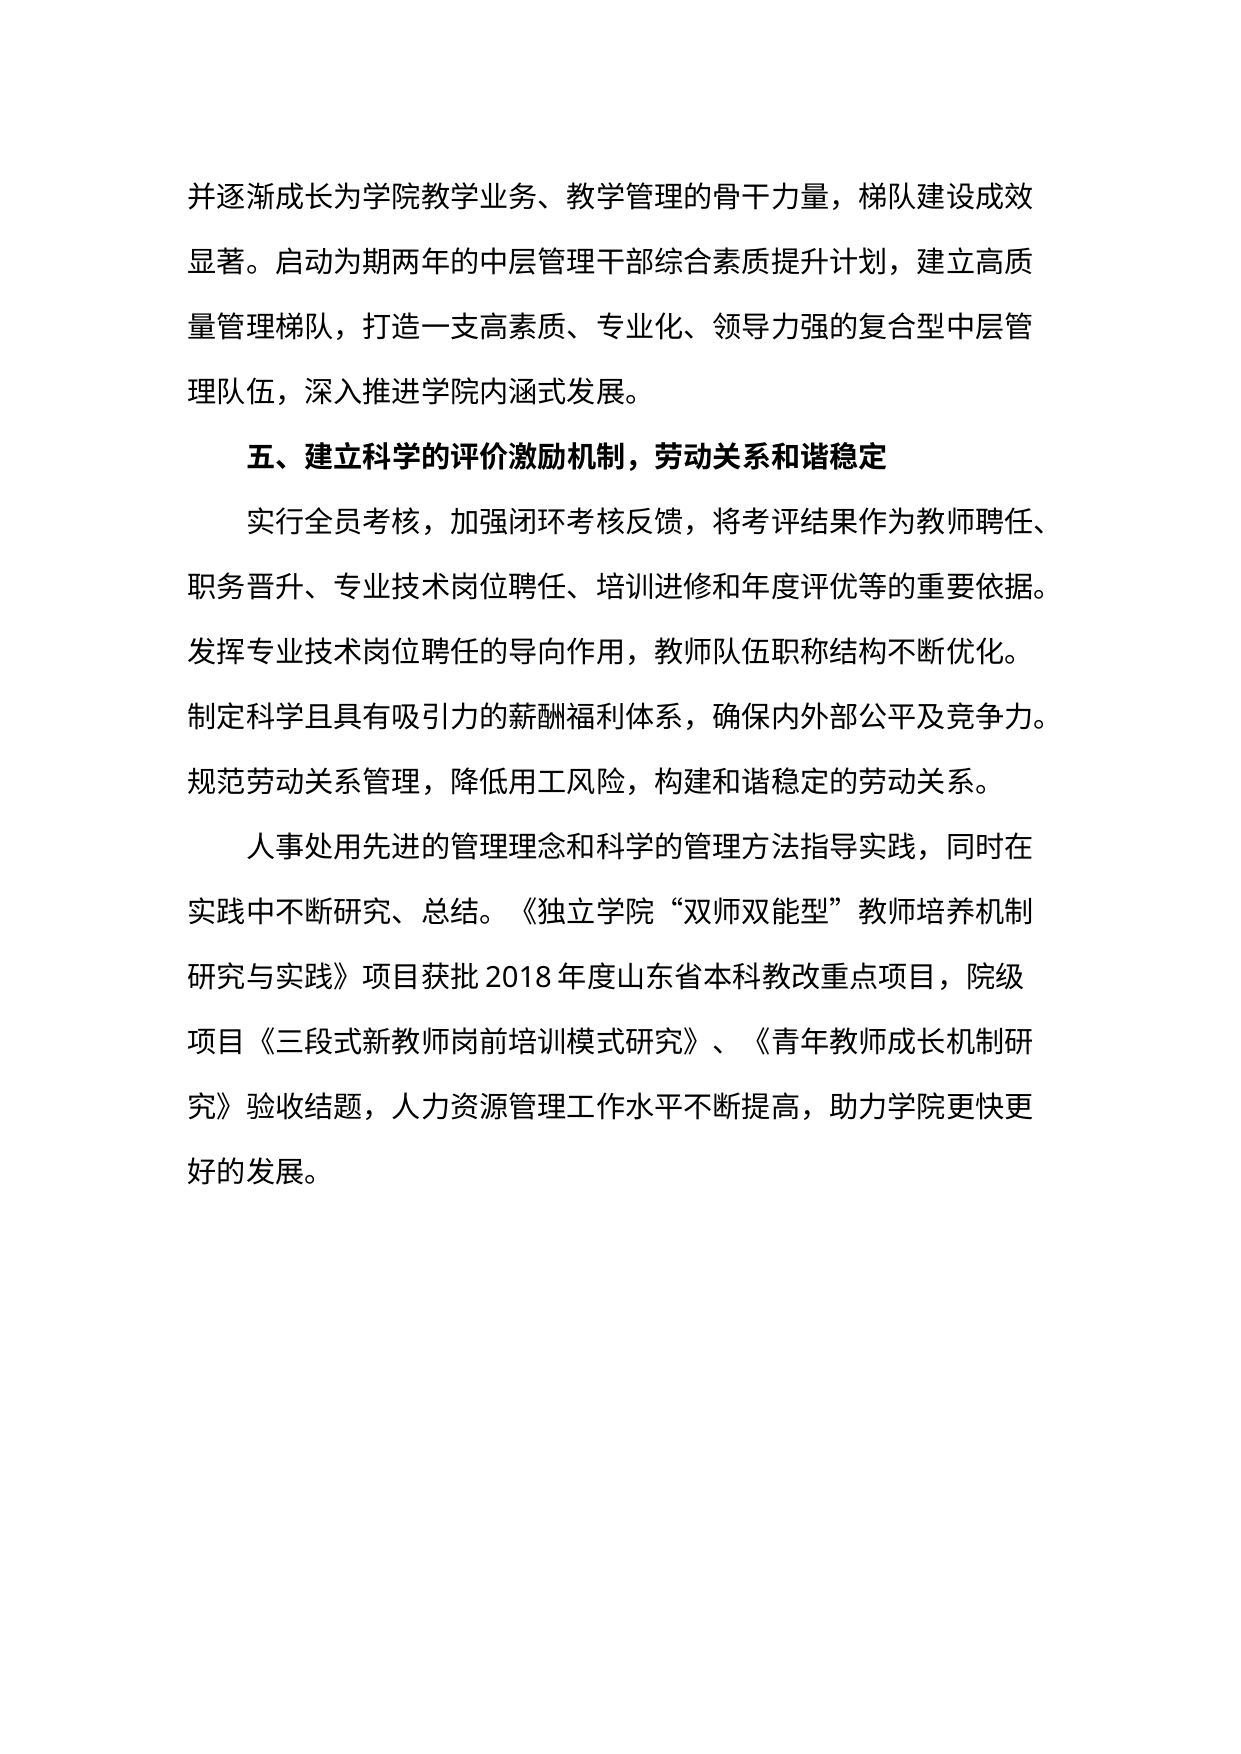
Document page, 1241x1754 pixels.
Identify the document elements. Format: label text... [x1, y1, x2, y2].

text 实行全员考核，加强闭环考核反馈，将考评结果作为教师聘任、职务晋升、专业技术岗位聘任、培训进修和年度评优等的重要依据。发挥专业技术岗位聘任的导向作用，教师队伍职称结构不断优化。制定科学且具有吸引力的薪酬福利体系，确保内外部公平及竞争力。规范劳动关系管理，降低用工风险，构建和谐稳定的劳动关系。 [187, 487, 1053, 812]
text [187, 162, 1053, 422]
text 五、建立科学的评价激励机制，劳动关系和谐稳定 [187, 422, 1053, 487]
text 人事处用先进的管理理念和科学的管理方法指导实践，同时在实践中不断研究、总结。《独立学院“双师双能型”教师培养机制研究与实践》项目获批2018年度山东省本科教改重点项目，院级项目《三段式新教师岗前培训模式研究》、《青年教师成长机制研究》验收结题，人力资源管理工作水平不断提高，助力学院更快更好的发展。 [187, 812, 1053, 1202]
